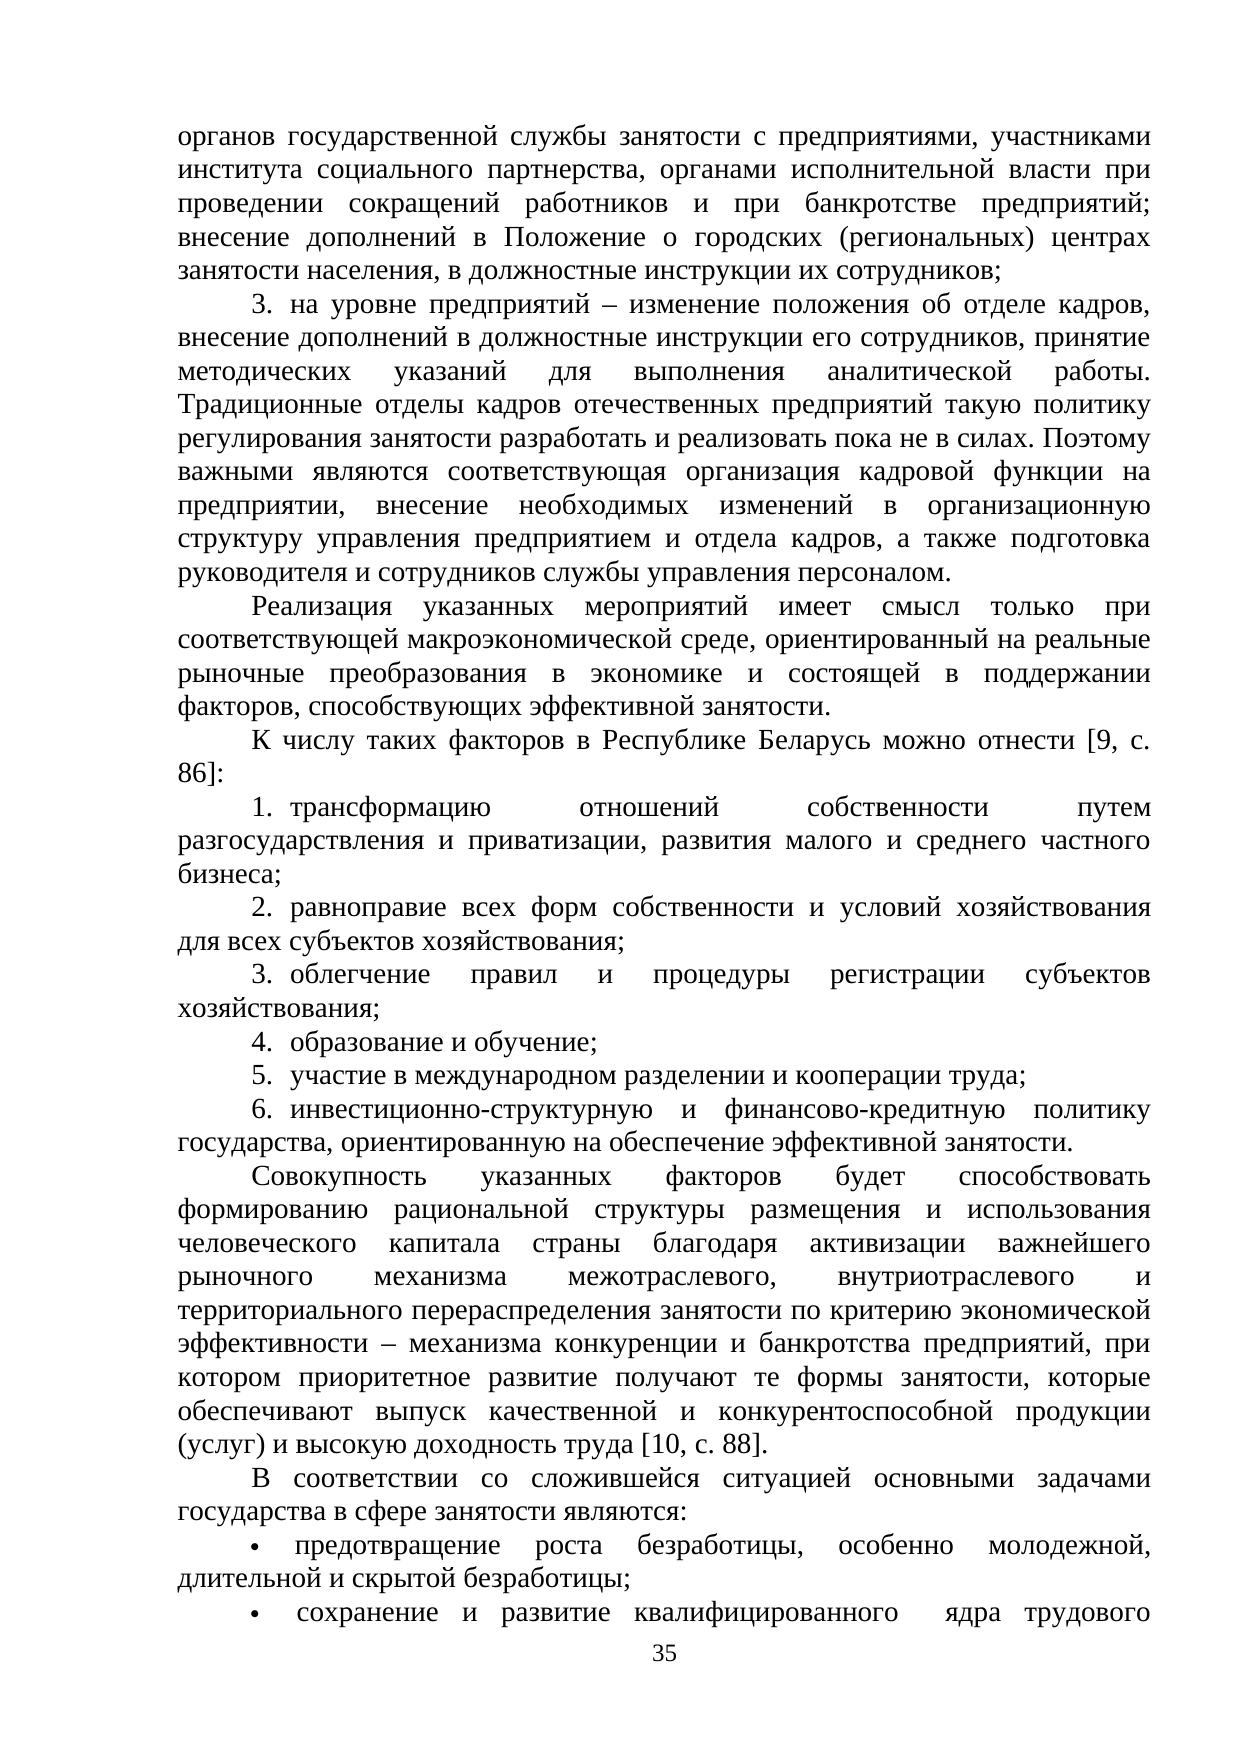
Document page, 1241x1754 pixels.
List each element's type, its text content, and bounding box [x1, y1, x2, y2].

list трансформацию отношений собственности путем разгосударствления и приватизации, развития малого и среднего частного бизнеса; [177, 789, 1152, 889]
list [177, 118, 1152, 286]
list предотвращение роста безработицы, особенно молодежной, длительной и скрытой безработицы; [177, 1527, 1152, 1594]
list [177, 1594, 1152, 1627]
list на уровне предприятий – изменение положения об отделе кадров, внесение дополнений в должностные инструкции его сотрудников, принятие методических указаний для выполнения аналитической работы. Традиционные отделы кадров отечественных предприятий такую политику регулирования занятости разработать и реализовать пока не в силах. Поэтому важными являются соответствующая организация кадровой функции на предприятии, внесение необходимых изменений в организационную структуру управления предприятием и отдела кадров, а также подготовка руководителя и сотрудников службы управления персоналом. [177, 286, 1152, 588]
text К числу таких факторов в Республике Беларусь можно отнести [9, с. 86]: [177, 722, 1152, 789]
list образование и обучение; [177, 1024, 1152, 1057]
text Реализация указанных мероприятий имеет смысл только при соответствующей макроэкономической среде, ориентированный на реальные рыночные преобразования в экономике и состоящей в поддержании факторов, способствующих эффективной занятости. [177, 588, 1152, 722]
text В соответствии со сложившейся ситуацией основными задачами государства в сфере занятости являются: [177, 1460, 1152, 1527]
list участие в международном разделении и кооперации труда; [177, 1057, 1152, 1091]
list облегчение правил и процедуры регистрации субъектов хозяйствования; [177, 957, 1152, 1024]
list инвестиционно-структурную и финансово-кредитную политику государства, ориентированную на обеспечение эффективной занятости. [177, 1091, 1152, 1158]
list равноправие всех форм собственности и условий хозяйствования для всех субъектов хозяйствования; [177, 889, 1152, 957]
text Совокупность указанных факторов будет способствовать формированию рациональной структуры размещения и использования человеческого капитала страны благодаря активизации важнейшего рыночного механизма межотраслевого, внутриотраслевого и территориального перераспределения занятости по критерию экономической эффективности – механизма конкуренции и банкротства предприятий, при котором приоритетное развитие получают те формы занятости, которые обеспечивают выпуск качественной и конкурентоспособной продукции (услуг) и высокую доходность труда [10, c. 88]. [177, 1158, 1152, 1460]
